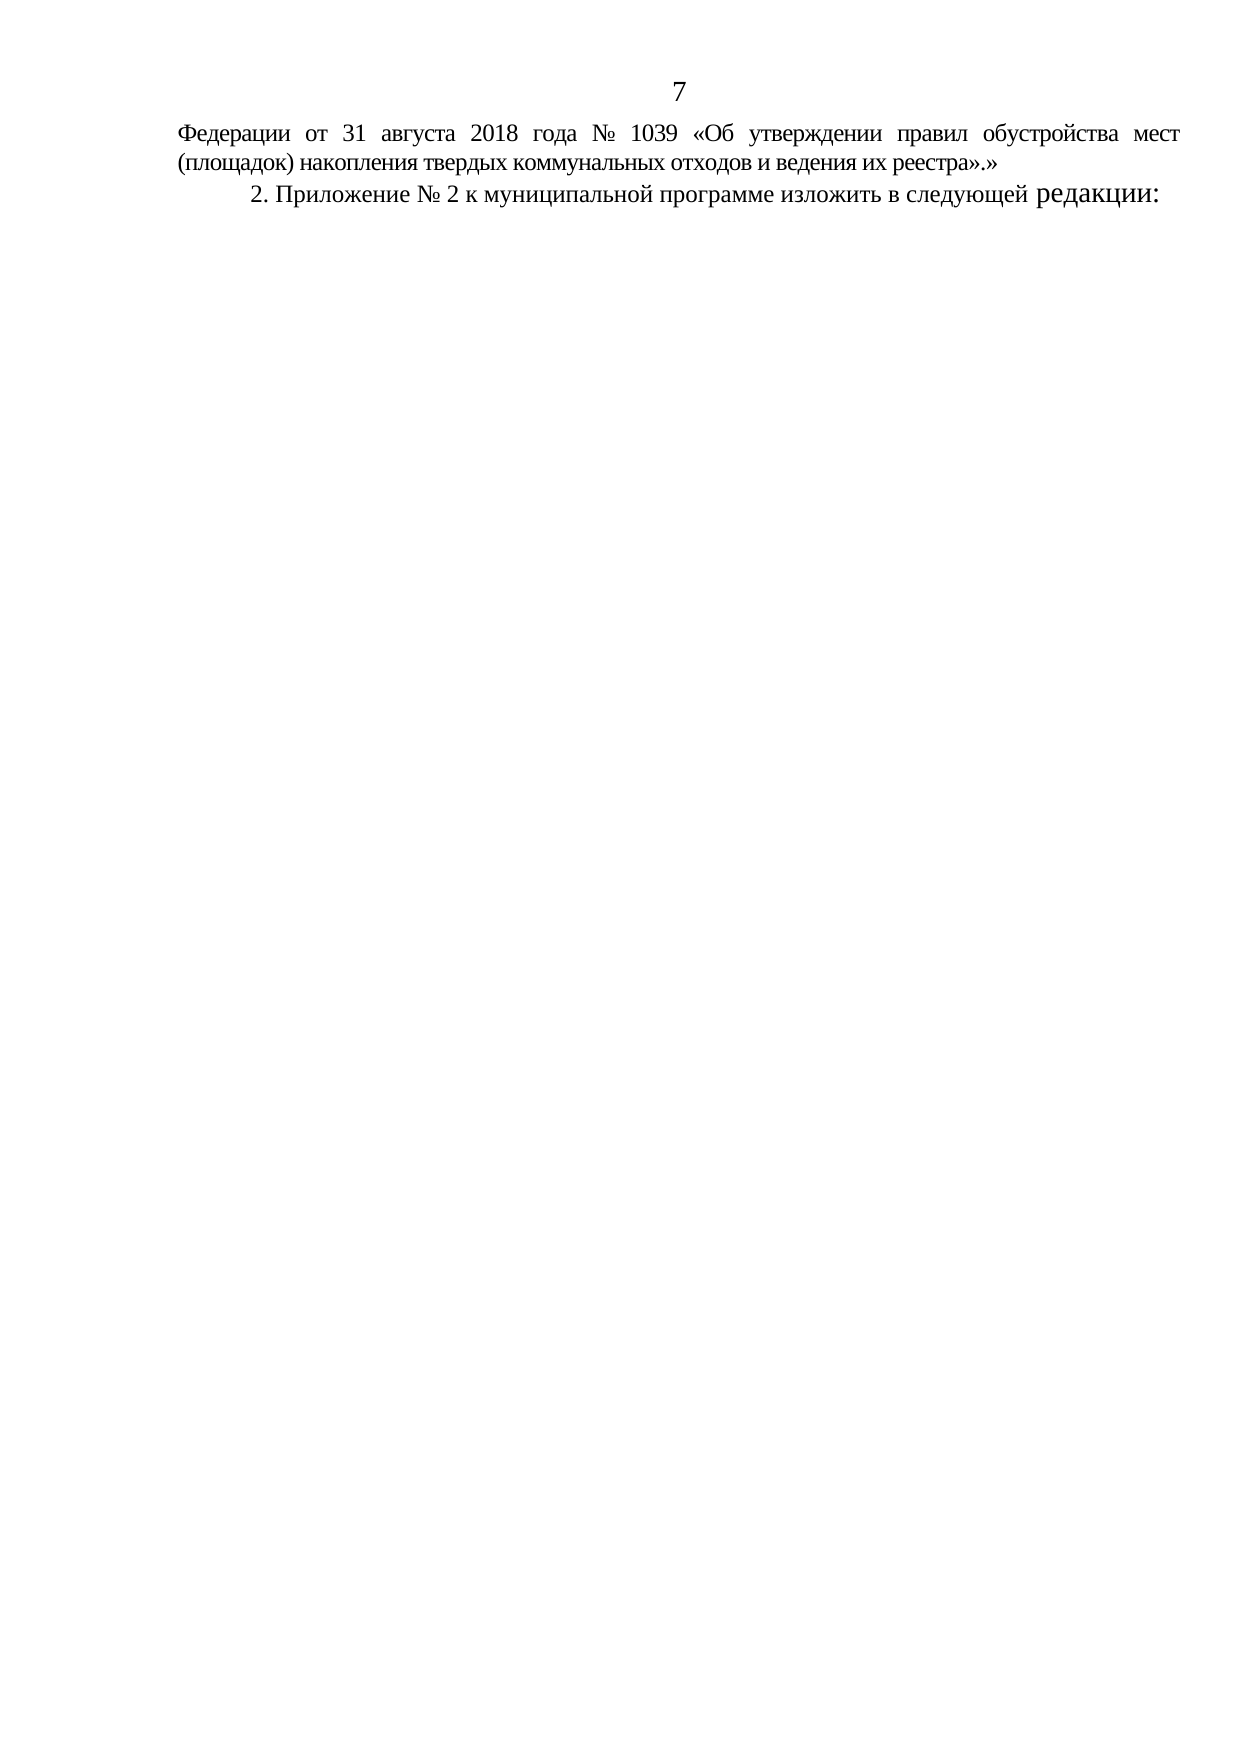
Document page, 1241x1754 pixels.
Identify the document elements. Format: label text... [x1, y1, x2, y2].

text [177, 118, 1181, 176]
text 2. Приложение № 2 к муниципальной программе изложить в следующей редакции: [177, 176, 1181, 209]
